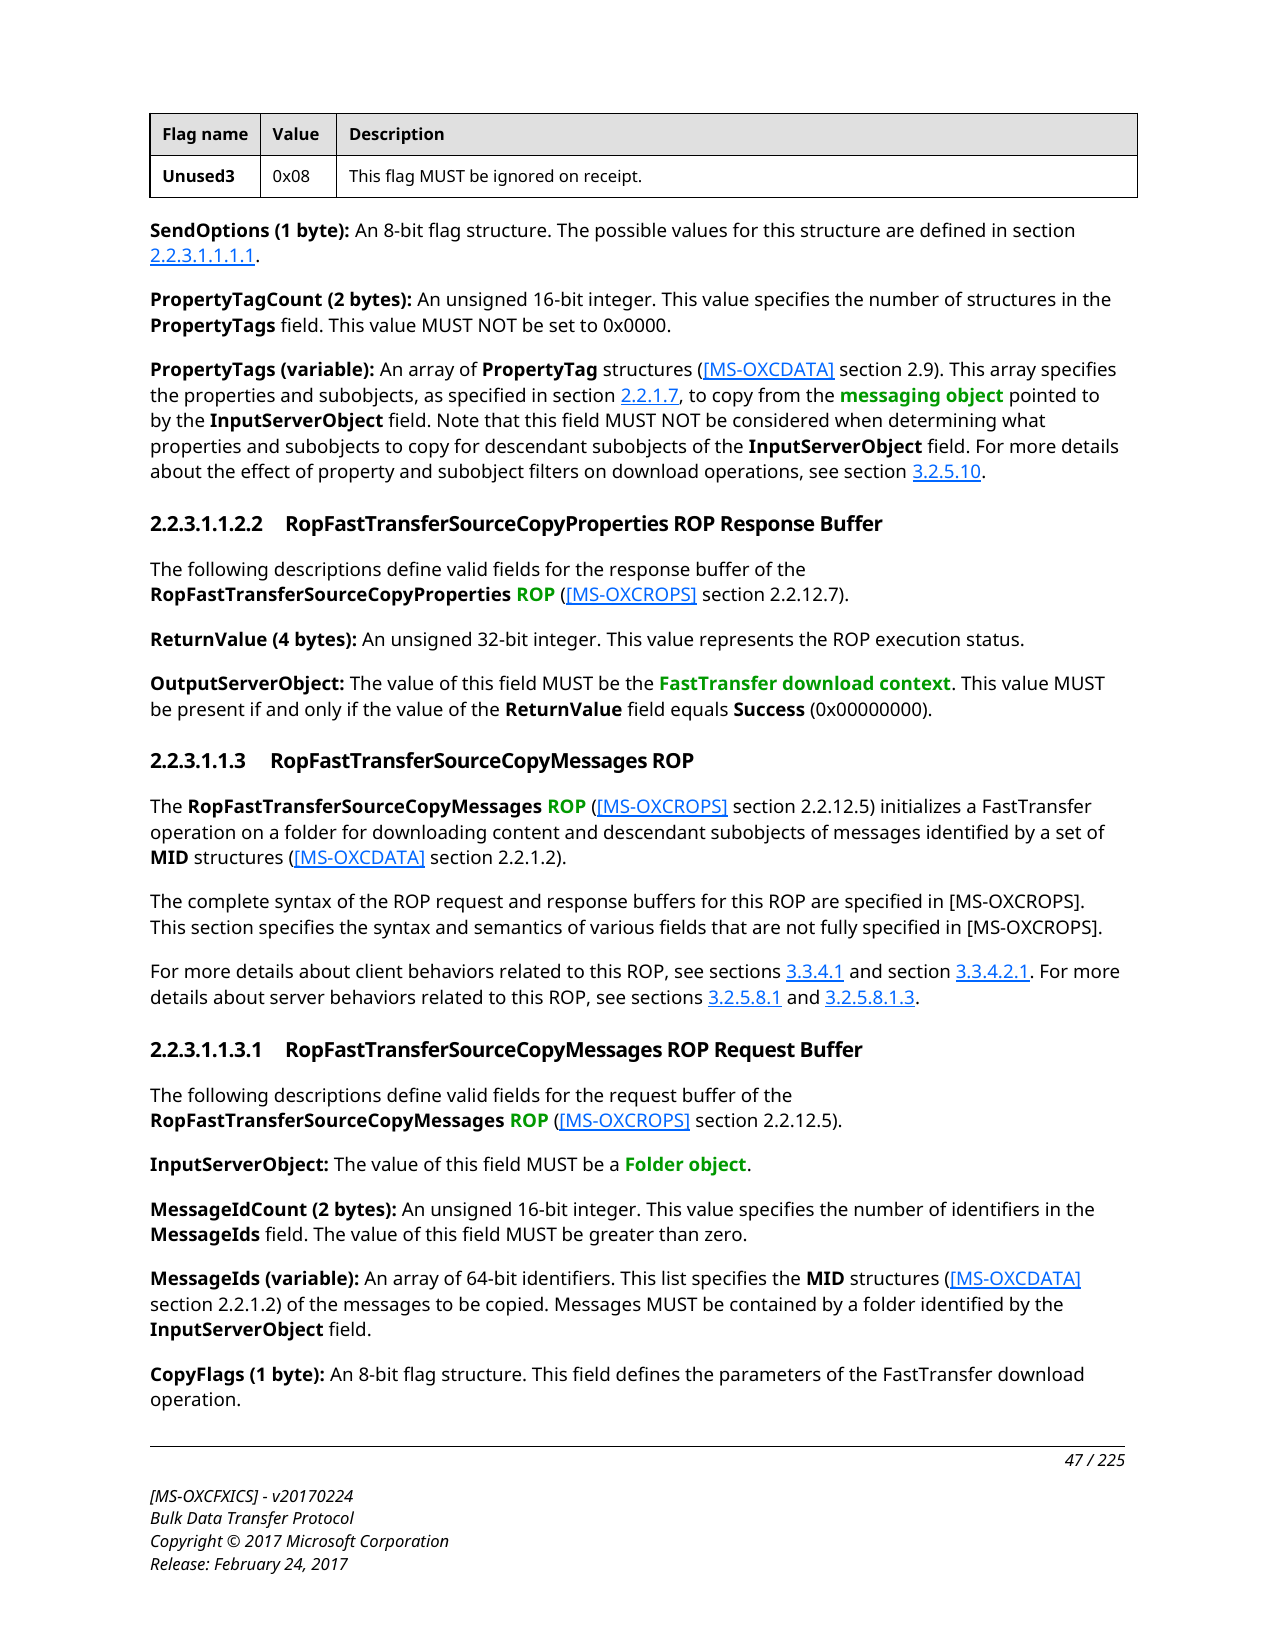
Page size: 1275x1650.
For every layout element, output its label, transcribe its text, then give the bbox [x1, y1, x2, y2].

text The RopFastTransferSourceCopyMessages ROP ([MS-OXCROPS] section 2.2.12.5) initializes a FastTransfer operation on a folder for downloading content and descendant subobjects of messages identified by a set of MID structures ([MS-OXCDATA] section 2.2.1.2). [150, 793, 1125, 870]
text The following descriptions define valid fields for the response buffer of the RopFastTransferSourceCopyProperties ROP ([MS-OXCROPS] section 2.2.12.7). [150, 556, 1125, 607]
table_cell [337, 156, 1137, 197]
text For more details about client behaviors related to this ROP, see sections 3.3.4.1 and section 3.3.4.2.1. For more details about server behaviors related to this ROP, see sections 3.2.5.8.1 and 3.2.5.8.1.3. [150, 959, 1125, 1010]
text SendOptions (1 byte): An 8-bit flag structure. The possible values for this structure are defined in section 2.2.3.1.1.1.1. [150, 217, 1125, 268]
subtitle RopFastTransferSourceCopyMessages ROP [150, 746, 1125, 775]
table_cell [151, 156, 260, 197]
text ReturnValue (4 bytes): An unsigned 32-bit integer. This value represents the ROP execution status. [150, 626, 1125, 652]
text PropertyTags (variable): An array of PropertyTag structures ([MS-OXCDATA] section 2.9). This array specifies the properties and subobjects, as specified in section 2.2.1.7, to copy from the messaging object pointed to by the InputServerObject field. Note that this field MUST NOT be considered when determining what properties and subobjects to copy for descendant subobjects of the InputServerObject field. For more details about the effect of property and subobject filters on download operations, see section 3.2.5.10. [150, 356, 1125, 484]
text OutputServerObject: The value of this field MUST be the FastTransfer download context. This value MUST be present if and only if the value of the ReturnValue field equals Success (0x00000000). [150, 670, 1125, 721]
text MessageIdCount (2 bytes): An unsigned 16-bit integer. This value specifies the number of identifiers in the MessageIds field. The value of this field MUST be greater than zero. [150, 1196, 1125, 1247]
text MessageIds (variable): An array of 64-bit identifiers. This list specifies the MID structures ([MS-OXCDATA] section 2.2.1.2) of the messages to be copied. Messages MUST be contained by a folder identified by the InputServerObject field. [150, 1266, 1125, 1342]
text The complete syntax of the ROP request and response buffers for this ROP are specified in [MS-OXCROPS]. This section specifies the syntax and semantics of various fields that are not fully specified in [MS-OXCROPS]. [150, 889, 1125, 940]
text The following descriptions define valid fields for the request buffer of the RopFastTransferSourceCopyMessages ROP ([MS-OXCROPS] section 2.2.12.5). [150, 1082, 1125, 1133]
text CopyFlags (1 byte): An 8-bit flag structure. This field defines the parameters of the FastTransfer download operation. [150, 1361, 1125, 1412]
text InputServerObject: The value of this field MUST be a Folder object. [150, 1152, 1125, 1177]
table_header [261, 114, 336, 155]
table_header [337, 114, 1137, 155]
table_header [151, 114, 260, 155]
subtitle RopFastTransferSourceCopyMessages ROP Request Buffer [150, 1035, 1125, 1063]
text PropertyTagCount (2 bytes): An unsigned 16-bit integer. This value specifies the number of structures in the PropertyTags field. This value MUST NOT be set to 0x0000. [150, 287, 1125, 338]
subtitle RopFastTransferSourceCopyProperties ROP Response Buffer [150, 509, 1125, 537]
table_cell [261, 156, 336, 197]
